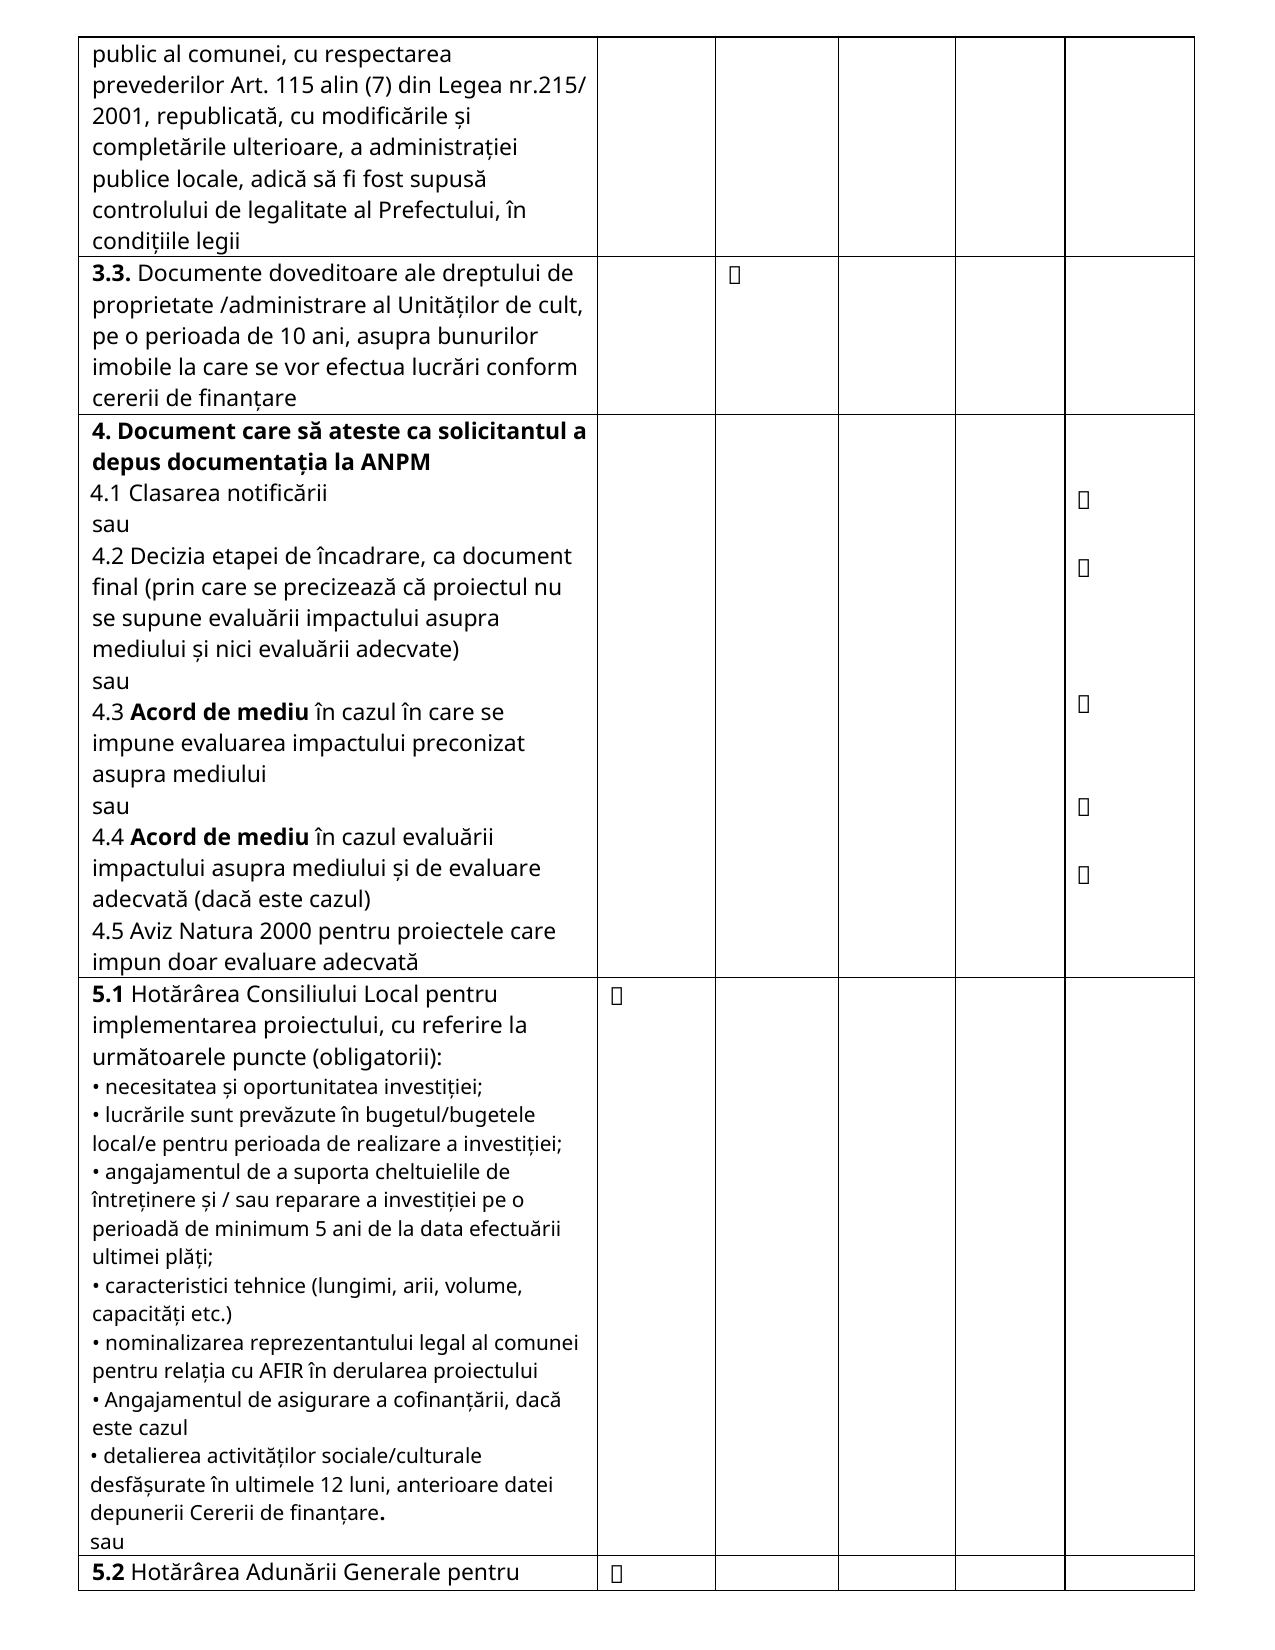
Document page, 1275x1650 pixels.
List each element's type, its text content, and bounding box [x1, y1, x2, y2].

table_cell [839, 38, 955, 256]
table_cell [956, 415, 1064, 977]
table_cell [956, 38, 1064, 256]
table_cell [79, 38, 597, 256]
table_cell [716, 978, 838, 1555]
table_cell [1066, 38, 1194, 256]
table_cell [1066, 257, 1194, 413]
table_cell [1066, 978, 1194, 1555]
table_cell [839, 257, 955, 413]
table_cell [598, 257, 715, 413]
table_cell  [598, 1556, 715, 1590]
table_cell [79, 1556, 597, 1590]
table_cell [956, 257, 1064, 413]
table_cell [839, 978, 955, 1555]
table_cell [1066, 1556, 1194, 1590]
table_cell [956, 1556, 1064, 1590]
table_cell [716, 415, 838, 977]
table_cell 5.1 Hotărârea Consiliului Local pentru implementarea proiectului, cu referire la următoarele puncte (obligatorii): • necesitatea şi oportunitatea investiţiei; • lucrările sunt prevăzute în bugetul/bugetele local/e pentru perioada de realizare a investiţiei; • angajamentul de a suporta cheltuielile de întreţinere şi / sau reparare a investiţiei pe o perioadă de minimum 5 ani de la data efectuării ultimei plăți; • caracteristici tehnice (lungimi, arii, volume, capacităţi etc.) • nominalizarea reprezentantului legal al comunei pentru relaţia cu AFIR în derularea proiectului • Angajamentul de asigurare a cofinanţării, dacă este cazul • detalierea activităţilor sociale/culturale desfășurate în ultimele 12 luni, anterioare datei depunerii Cererii de finanţare. sau [79, 978, 597, 1555]
table_cell      [1066, 415, 1194, 977]
table_cell [839, 415, 955, 977]
table_cell [716, 1556, 838, 1590]
table_cell  [716, 38, 838, 256]
table_cell [598, 415, 715, 977]
table_cell  [716, 257, 838, 413]
table_cell 3.3. Documente doveditoare ale dreptului de proprietate /administrare al Unităților de cult, pe o perioada de 10 ani, asupra bunurilor imobile la care se vor efectua lucrări conform cererii de finanţare [79, 257, 597, 413]
table_cell  [598, 978, 715, 1555]
table_cell 4. Document care să ateste ca solicitantul a depus documentaţia la ANPM 4.1 Clasarea notificării sau 4.2 Decizia etapei de încadrare, ca document final (prin care se precizează că proiectul nu se supune evaluării impactului asupra mediului şi nici evaluării adecvate) sau 4.3 Acord de mediu în cazul în care se impune evaluarea impactului preconizat asupra mediului sau 4.4 Acord de mediu în cazul evaluării impactului asupra mediului și de evaluare adecvată (dacă este cazul) 4.5 Aviz Natura 2000 pentru proiectele care impun doar evaluare adecvată [79, 415, 597, 977]
table_cell [598, 38, 715, 256]
table_cell [956, 978, 1064, 1555]
table_cell [839, 1556, 955, 1590]
